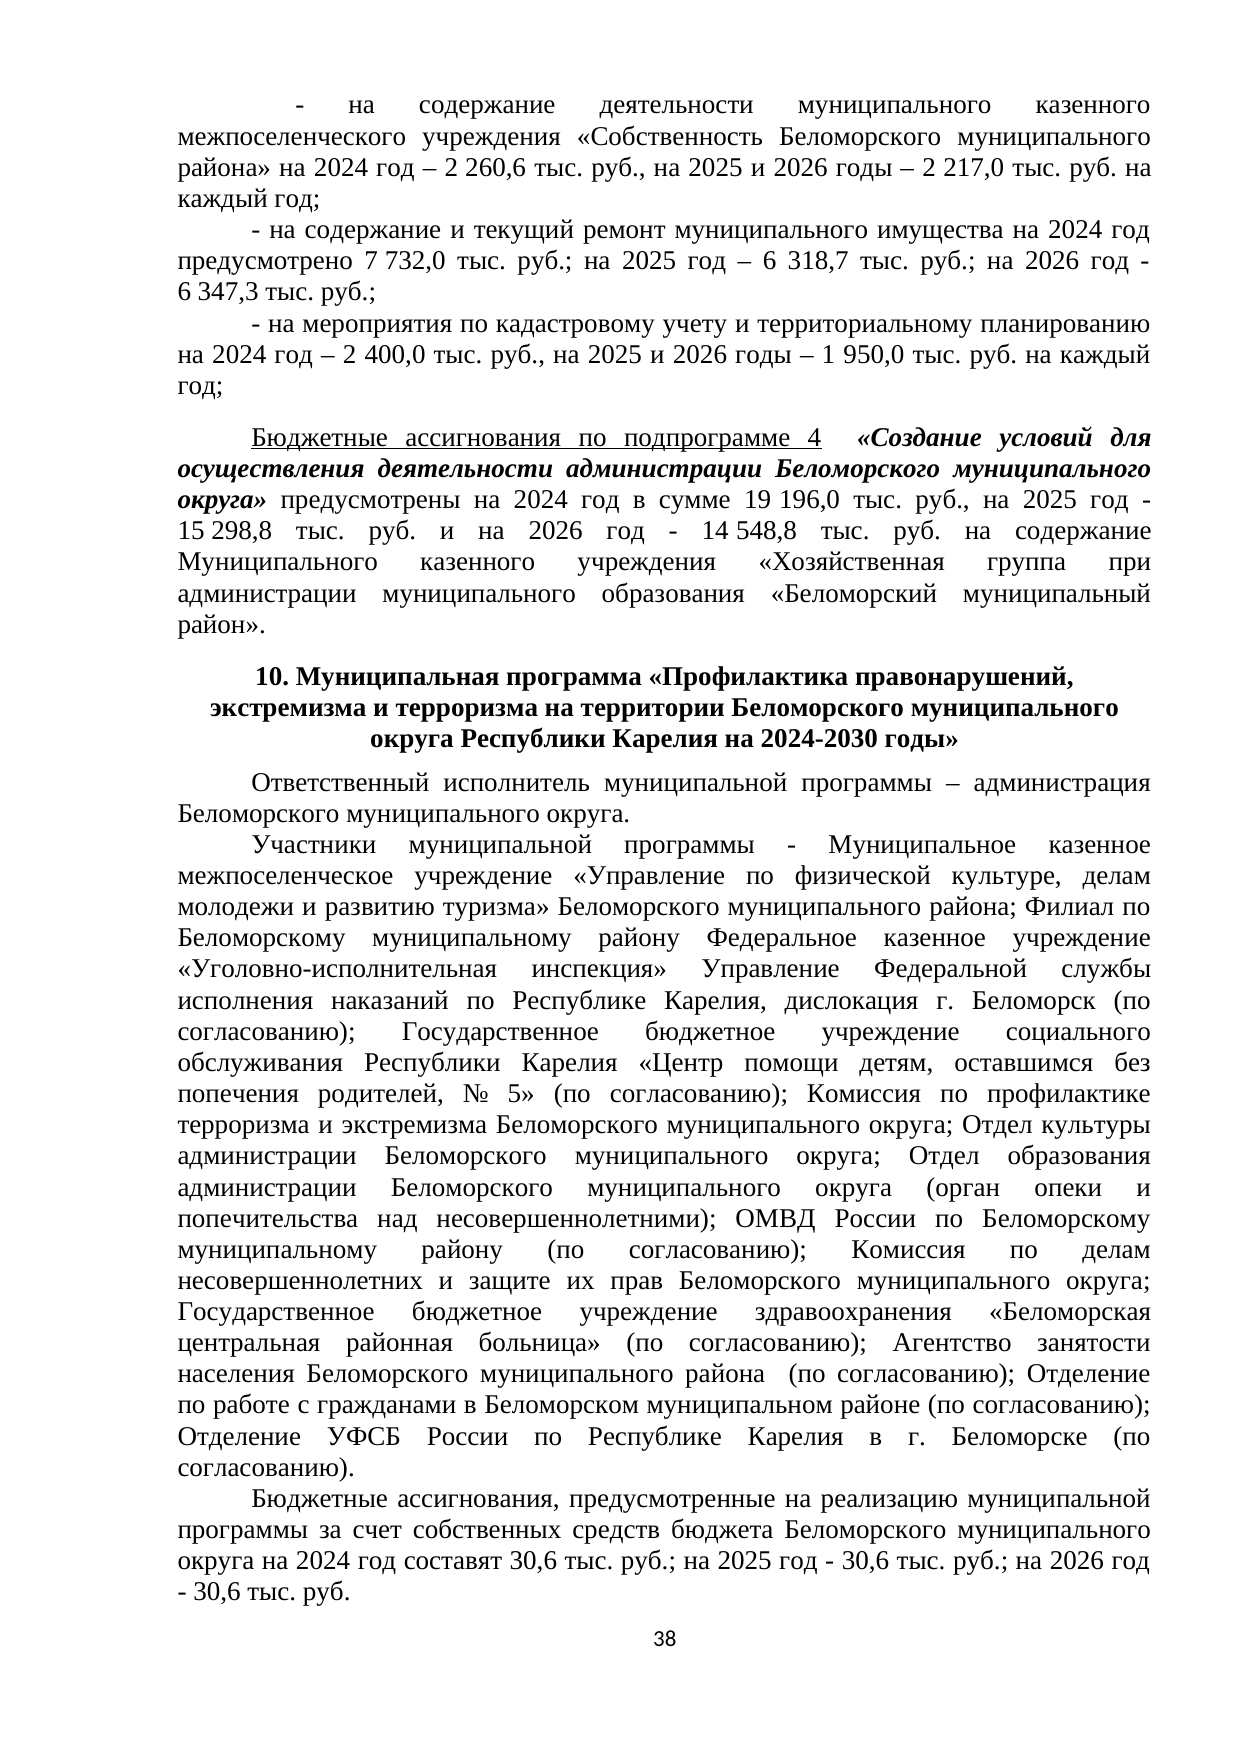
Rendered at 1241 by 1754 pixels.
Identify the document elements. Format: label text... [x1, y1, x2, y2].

text Бюджетные ассигнования по подпрограмме 4 «Создание условий для осуществления деятельности администрации Беломорского муниципального округа» предусмотрены на 2024 год в сумме 19 196,0 тыс. руб., на 2025 год - 15 298,8 тыс. руб. и на 2026 год - 14 548,8 тыс. руб. на содержание Муниципального казенного учреждения «Хозяйственная группа при администрации муниципального образования «Беломорский муниципальный район». [177, 421, 1152, 639]
text - на мероприятия по кадастровому учету и территориальному планированию на 2024 год – 2 400,0 тыс. руб., на 2025 и 2026 годы – 1 950,0 тыс. руб. на каждый год; [177, 307, 1152, 400]
text - на содержание и текущий ремонт муниципального имущества на 2024 год предусмотрено 7 732,0 тыс. руб.; на 2025 год – 6 318,7 тыс. руб.; на 2026 год - 6 347,3 тыс. руб.; [177, 213, 1152, 307]
text - на содержание деятельности муниципального казенного межпоселенческого учреждения «Собственность Беломорского муниципального района» на 2024 год – 2 260,6 тыс. руб., на 2025 и 2026 годы – 2 217,0 тыс. руб. на каждый год; [177, 89, 1152, 213]
text 10. Муниципальная программа «Профилактика правонарушений, экстремизма и терроризма на территории Беломорского муниципального округа Республики Карелия на 2024-2030 годы» [177, 660, 1152, 753]
text Участники муниципальной программы - Муниципальное казенное межпоселенческое учреждение «Управление по физической культуре, делам молодежи и развитию туризма» Беломорского муниципального района; Филиал по Беломорскому муниципальному району Федеральное казенное учреждение «Уголовно-исполнительная инспекция» Управление Федеральной службы исполнения наказаний по Республике Карелия, дислокация г. Беломорск (по согласованию); Государственное бюджетное учреждение социального обслуживания Республики Карелия «Центр помощи детям, оставшимся без попечения родителей, № 5» (по согласованию); Комиссия по профилактике терроризма и экстремизма Беломорского муниципального округа; Отдел культуры администрации Беломорского муниципального округа; Отдел образования администрации Беломорского муниципального округа (орган опеки и попечительства над несовершеннолетними); ОМВД России по Беломорскому муниципальному району (по согласованию); Комиссия по делам несовершеннолетних и защите их прав Беломорского муниципального округа; Государственное бюджетное учреждение здравоохранения «Беломорская центральная районная больница» (по согласованию); Агентство занятости населения Беломорского муниципального района (по согласованию); Отделение по работе с гражданами в Беломорском муниципальном районе (по согласованию); Отделение УФСБ России по Республике Карелия в г. Беломорске (по согласованию). [177, 828, 1152, 1482]
text Ответственный исполнитель муниципальной программы – администрация Беломорского муниципального округа. [177, 766, 1152, 828]
text Бюджетные ассигнования, предусмотренные на реализацию муниципальной программы за счет собственных средств бюджета Беломорского муниципального округа на 2024 год составят 30,6 тыс. руб.; на 2025 год - 30,6 тыс. руб.; на 2026 год - 30,6 тыс. руб. [177, 1482, 1152, 1607]
